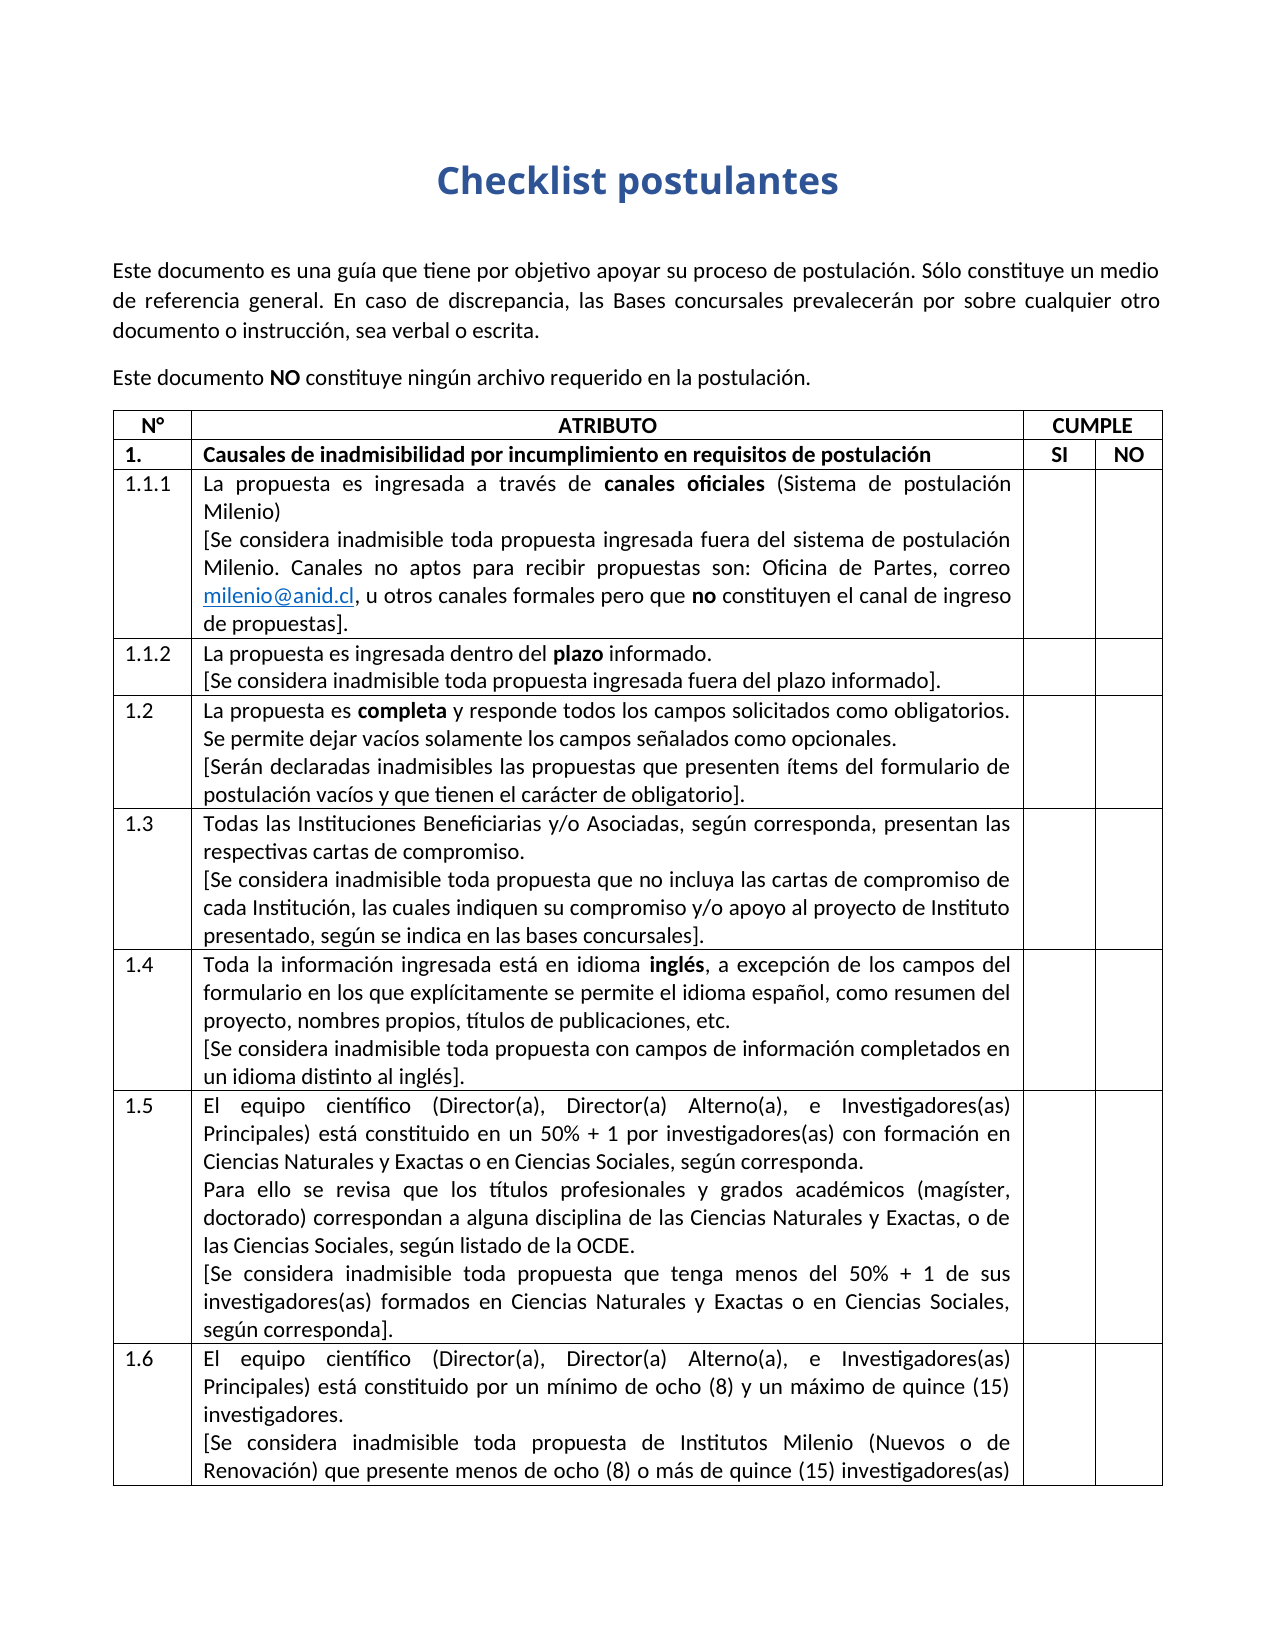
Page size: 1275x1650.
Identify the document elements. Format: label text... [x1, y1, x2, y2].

table_cell [1096, 639, 1162, 695]
table_header CUMPLE [1024, 411, 1162, 439]
table_cell [1024, 1091, 1095, 1343]
table_cell 1.1.1 [114, 470, 191, 638]
table_cell 1.5 [114, 1091, 191, 1343]
table_cell La propuesta es ingresada a través de canales oficiales (Sistema de postulación Milenio) [Se considera inadmisible toda propuesta ingresada fuera del sistema de postulación Milenio. Canales no aptos para recibir propuestas son: Oficina de Partes, correo milenio@anid.cl, u otros canales formales pero que no constituyen el canal de ingreso de propuestas]. [192, 470, 1023, 638]
table_cell Causales de inadmisibilidad por incumplimiento en requisitos de postulación [192, 440, 1023, 468]
table_cell [1096, 950, 1162, 1090]
table_cell 1.6 [114, 1344, 191, 1484]
table_cell 1. [114, 440, 191, 468]
table_cell [1096, 1091, 1162, 1343]
table_cell [1024, 1344, 1095, 1484]
table_header ATRIBUTO [192, 411, 1023, 439]
table_cell [1096, 470, 1162, 638]
text Este documento NO constituye ningún archivo requerido en la postulación. [112, 363, 1162, 391]
table_cell Toda la información ingresada está en idioma inglés, a excepción de los campos del formulario en los que explícitamente se permite el idioma español, como resumen del proyecto, nombres propios, títulos de publicaciones, etc. [Se considera inadmisible toda propuesta con campos de información completados en un idioma distinto al inglés]. [192, 950, 1023, 1090]
table_cell El equipo científico (Director(a), Director(a) Alterno(a), e Investigadores(as) Principales) está constituido en un 50% + 1 por investigadores(as) con formación en Ciencias Naturales y Exactas o en Ciencias Sociales, según corresponda. Para ello se revisa que los títulos profesionales y grados académicos (magíster, doctorado) correspondan a alguna disciplina de las Ciencias Naturales y Exactas, o de las Ciencias Sociales, según listado de la OCDE. [Se considera inadmisible toda propuesta que tenga menos del 50% + 1 de sus investigadores(as) formados en Ciencias Naturales y Exactas o en Ciencias Sociales, según corresponda]. [192, 1091, 1023, 1343]
table_cell La propuesta es completa y responde todos los campos solicitados como obligatorios. Se permite dejar vacíos solamente los campos señalados como opcionales. [Serán declaradas inadmisibles las propuestas que presenten ítems del formulario de postulación vacíos y que tienen el carácter de obligatorio]. [192, 696, 1023, 808]
text Este documento es una guía que tiene por objetivo apoyar su proceso de postulación. Sólo constituye un medio de referencia general. En caso de discrepancia, las Bases concursales prevalecerán por sobre cualquier otro documento o instrucción, sea verbal o escrita. [112, 256, 1162, 344]
table_cell [1024, 696, 1095, 808]
table_cell [1024, 470, 1095, 638]
subtitle Checklist postulantes [112, 154, 1162, 205]
table_cell 1.3 [114, 809, 191, 949]
table_cell La propuesta es ingresada dentro del plazo informado. [Se considera inadmisible toda propuesta ingresada fuera del plazo informado]. [192, 639, 1023, 695]
table_cell [1096, 696, 1162, 808]
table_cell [192, 1344, 1023, 1484]
table_cell [1096, 809, 1162, 949]
table_cell SI [1024, 440, 1095, 468]
table_cell [1024, 950, 1095, 1090]
table_cell [1096, 1344, 1162, 1484]
table_cell Todas las Instituciones Beneficiarias y/o Asociadas, según corresponda, presentan las respectivas cartas de compromiso. [Se considera inadmisible toda propuesta que no incluya las cartas de compromiso de cada Institución, las cuales indiquen su compromiso y/o apoyo al proyecto de Instituto presentado, según se indica en las bases concursales]. [192, 809, 1023, 949]
table_cell 1.2 [114, 696, 191, 808]
table_cell 1.1.2 [114, 639, 191, 695]
table_cell 1.4 [114, 950, 191, 1090]
table_cell [1024, 809, 1095, 949]
table_cell NO [1096, 440, 1162, 468]
table_header N° [114, 411, 191, 439]
table_cell [1024, 639, 1095, 695]
